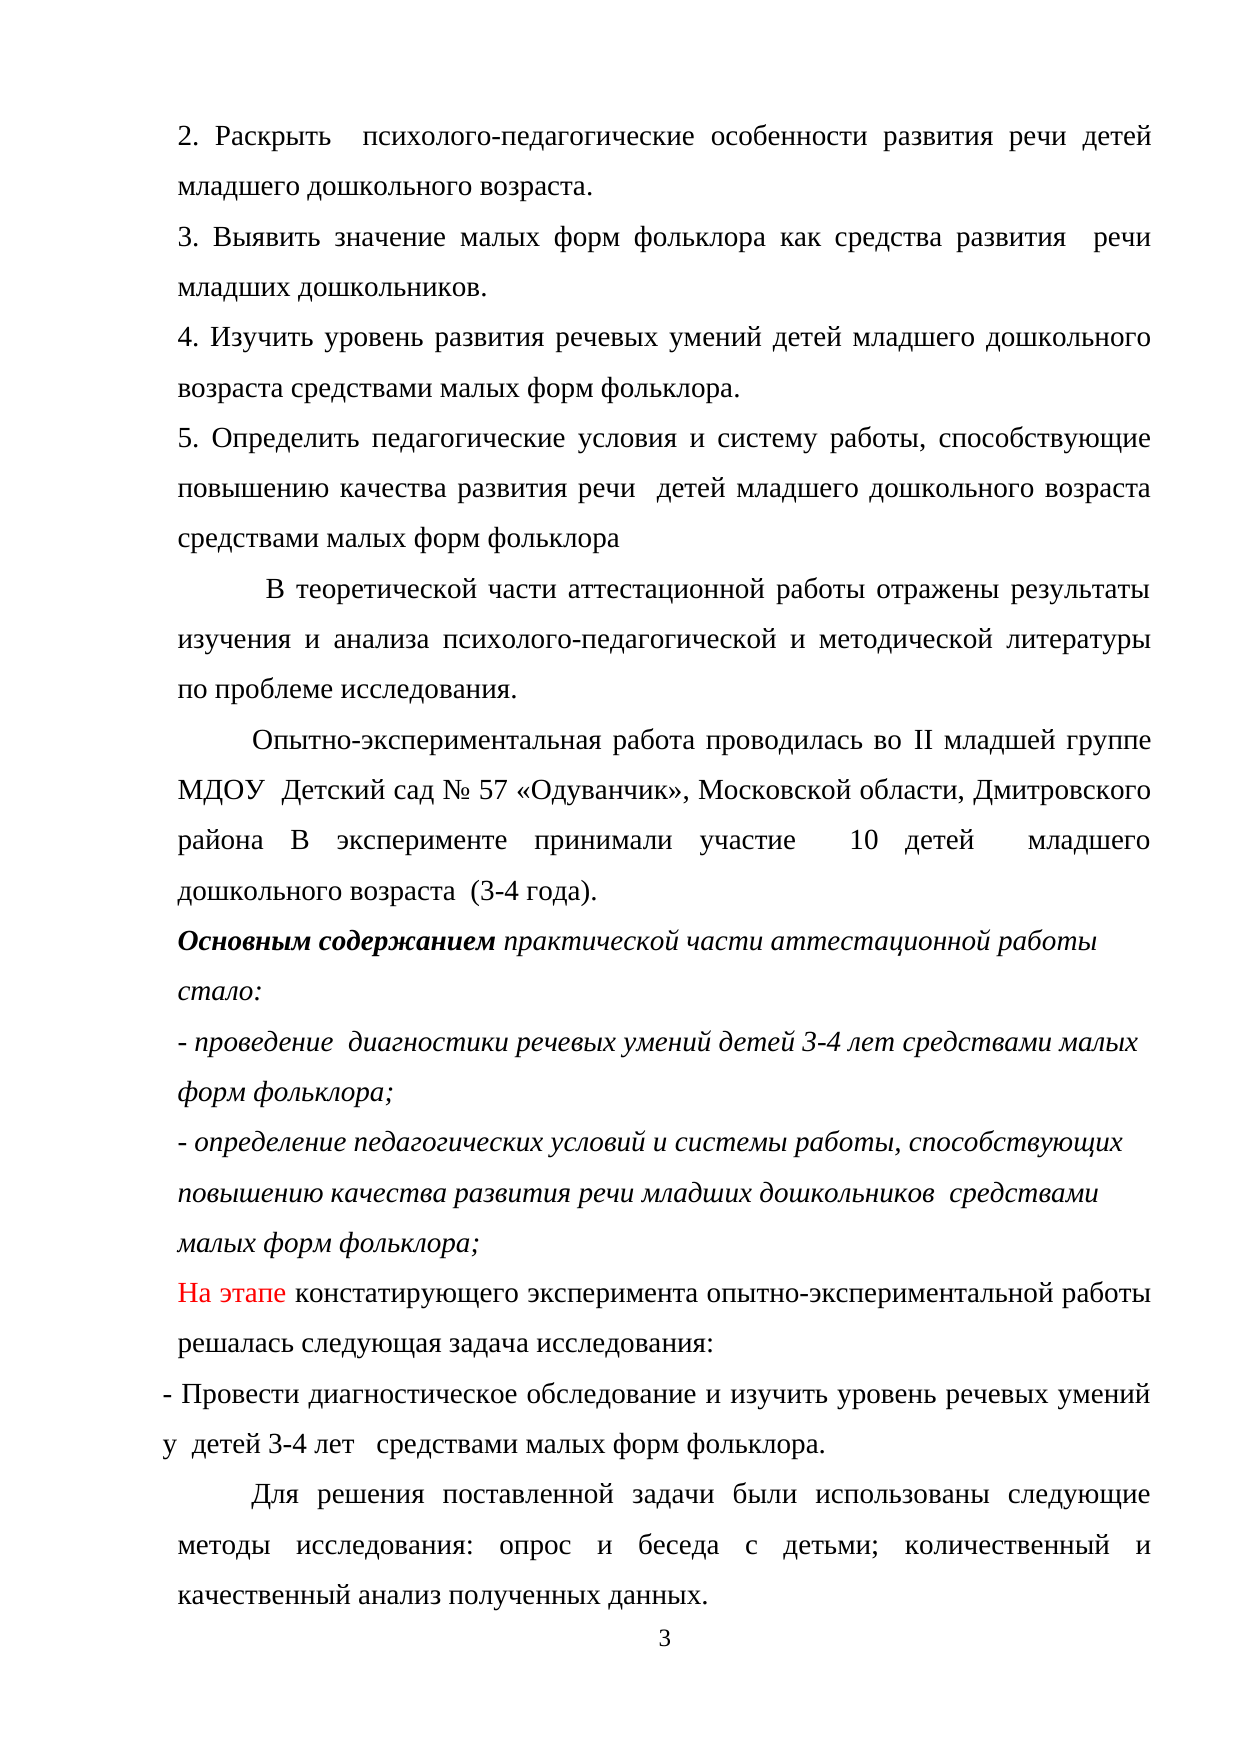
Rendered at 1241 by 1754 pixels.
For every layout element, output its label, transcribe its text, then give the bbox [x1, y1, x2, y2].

text Опытно-экспериментальная работа проводилась во II младшей группе МДОУ Детский сад № 57 «Одуванчик», Московской области, Дмитровского района В эксперименте принимали участие 10 детей младшего дошкольного возраста (3-4 года). [177, 722, 1152, 906]
text - проведение диагностики речевых умений детей 3-4 лет средствами малых форм фольклора; [177, 1024, 1152, 1108]
text 5. Определить педагогические условия и систему работы, способствующие повышению качества развития речи детей младшего дошкольного возраста средствами малых форм фольклора [177, 420, 1152, 554]
text - определение педагогических условий и системы работы, способствующих повышению качества развития речи младших дошкольников средствами малых форм фольклора; [177, 1124, 1152, 1258]
text 3. Выявить значение малых форм фольклора как средства развития речи младших дошкольников. [177, 219, 1152, 303]
text На этапе констатирующего эксперимента опытно-экспериментальной работы решалась следующая задача исследования: [177, 1275, 1152, 1359]
text - Провести диагностическое обследование и изучить уровень речевых умений у детей 3-4 лет средствами малых форм фольклора. [162, 1376, 1152, 1460]
text В теоретической части аттестационной работы отражены результаты изучения и анализа психолого-педагогической и методической литературы по проблеме исследования. [177, 571, 1152, 705]
text Для решения поставленной задачи были использованы следующие методы исследования: опрос и беседа с детьми; количественный и качественный анализ полученных данных. [177, 1477, 1152, 1611]
text Основным содержанием практической части аттестационной работы стало: [177, 923, 1152, 1007]
text 2. Раскрыть психолого-педагогические особенности развития речи детей младшего дошкольного возраста. [177, 118, 1152, 202]
text 4. Изучить уровень развития речевых умений детей младшего дошкольного возраста средствами малых форм фольклора. [177, 319, 1152, 403]
